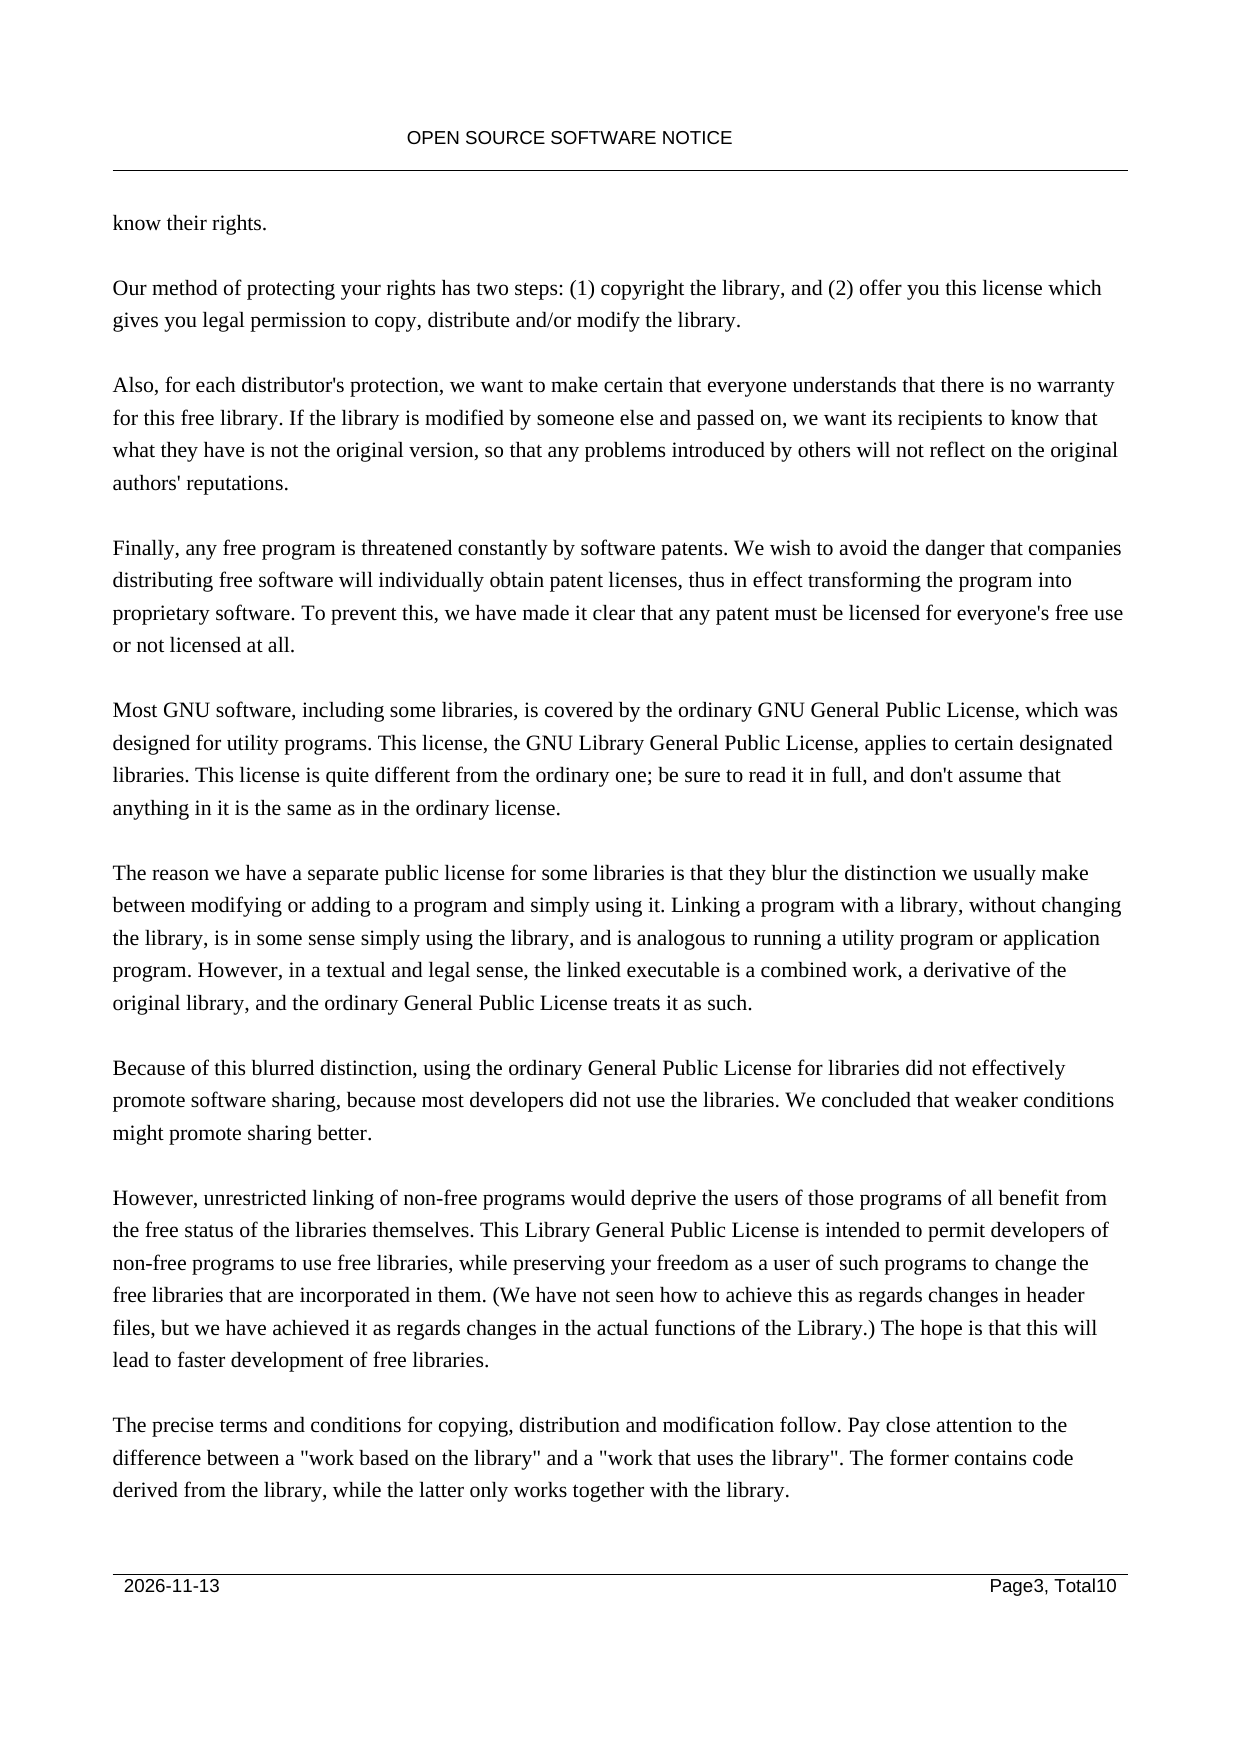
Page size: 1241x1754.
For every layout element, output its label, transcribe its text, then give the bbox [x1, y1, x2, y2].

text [112, 206, 1128, 239]
text The precise terms and conditions for copying, distribution and modification follow. Pay close attention to the difference between a "work based on the library" and a "work that uses the library". The former contains code derived from the library, while the latter only works together with the library. [112, 1409, 1128, 1506]
text Most GNU software, including some libraries, is covered by the ordinary GNU General Public License, which was designed for utility programs. This license, the GNU Library General Public License, applies to certain designated libraries. This license is quite different from the ordinary one; be sure to read it in full, and don't assume that anything in it is the same as in the ordinary license. [112, 694, 1128, 824]
text Finally, any free program is threatened constantly by software patents. We wish to avoid the danger that companies distributing free software will individually obtain patent licenses, thus in effect transforming the program into proprietary software. To prevent this, we have made it clear that any patent must be licensed for everyone's free use or not licensed at all. [112, 531, 1128, 661]
text Also, for each distributor's protection, we want to make certain that everyone understands that there is no warranty for this free library. If the library is modified by someone else and passed on, we want its recipients to know that what they have is not the original version, so that any problems introduced by others will not reflect on the original authors' reputations. [112, 369, 1128, 499]
text Our method of protecting your rights has two steps: (1) copyright the library, and (2) offer you this license which gives you legal permission to copy, distribute and/or modify the library. [112, 271, 1128, 336]
text The reason we have a separate public license for some libraries is that they blur the distinction we usually make between modifying or adding to a program and simply using it. Linking a program with a library, without changing the library, is in some sense simply using the library, and is analogous to running a utility program or application program. However, in a textual and legal sense, the linked executable is a combined work, a derivative of the original library, and the ordinary General Public License treats it as such. [112, 856, 1128, 1019]
text Because of this blurred distinction, using the ordinary General Public License for libraries did not effectively promote software sharing, because most developers did not use the libraries. We concluded that weaker conditions might promote sharing better. [112, 1051, 1128, 1149]
text However, unrestricted linking of non-free programs would deprive the users of those programs of all benefit from the free status of the libraries themselves. This Library General Public License is intended to permit developers of non-free programs to use free libraries, while preserving your freedom as a user of such programs to change the free libraries that are incorporated in them. (We have not seen how to achieve this as regards changes in header files, but we have achieved it as regards changes in the actual functions of the Library.) The hope is that this will lead to faster development of free libraries. [112, 1181, 1128, 1376]
